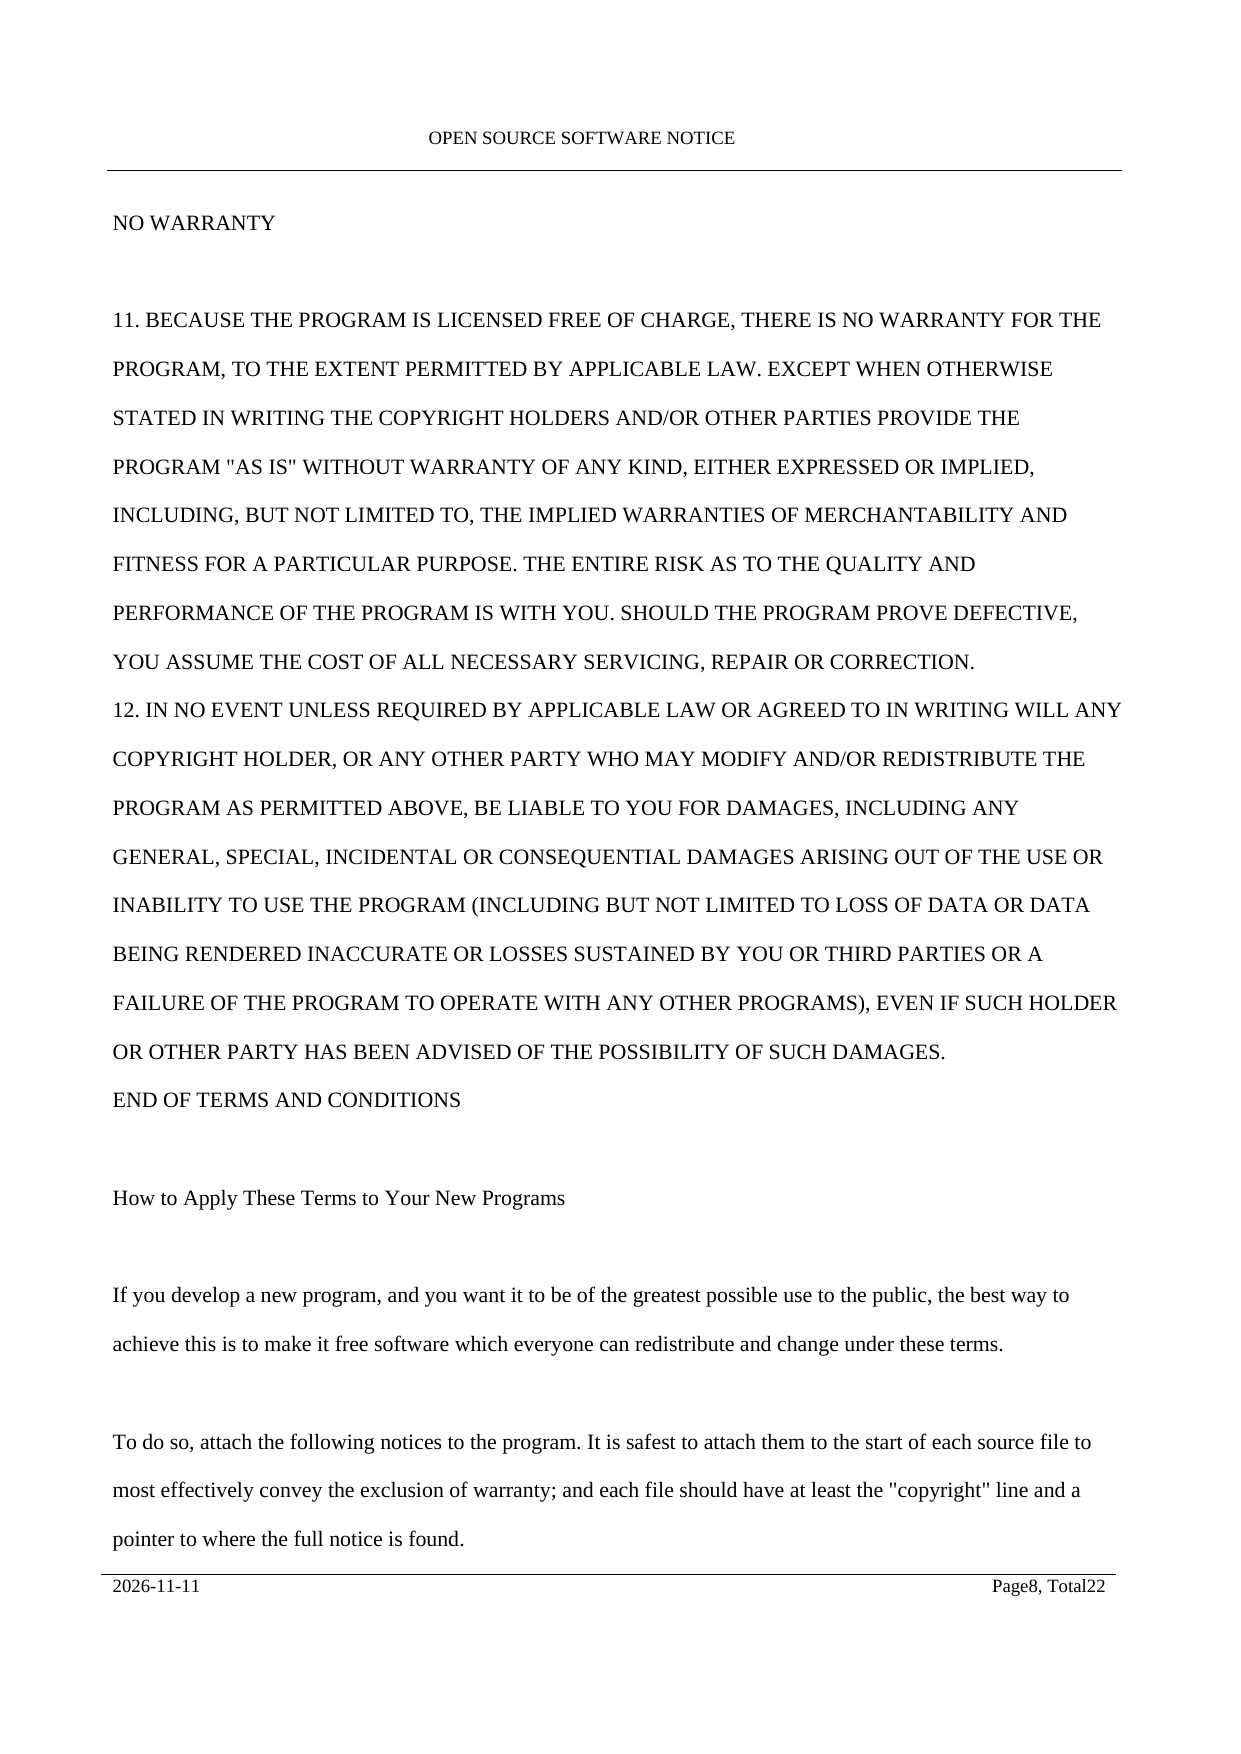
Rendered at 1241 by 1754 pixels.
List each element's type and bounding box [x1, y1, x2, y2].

text [112, 206, 1128, 1555]
